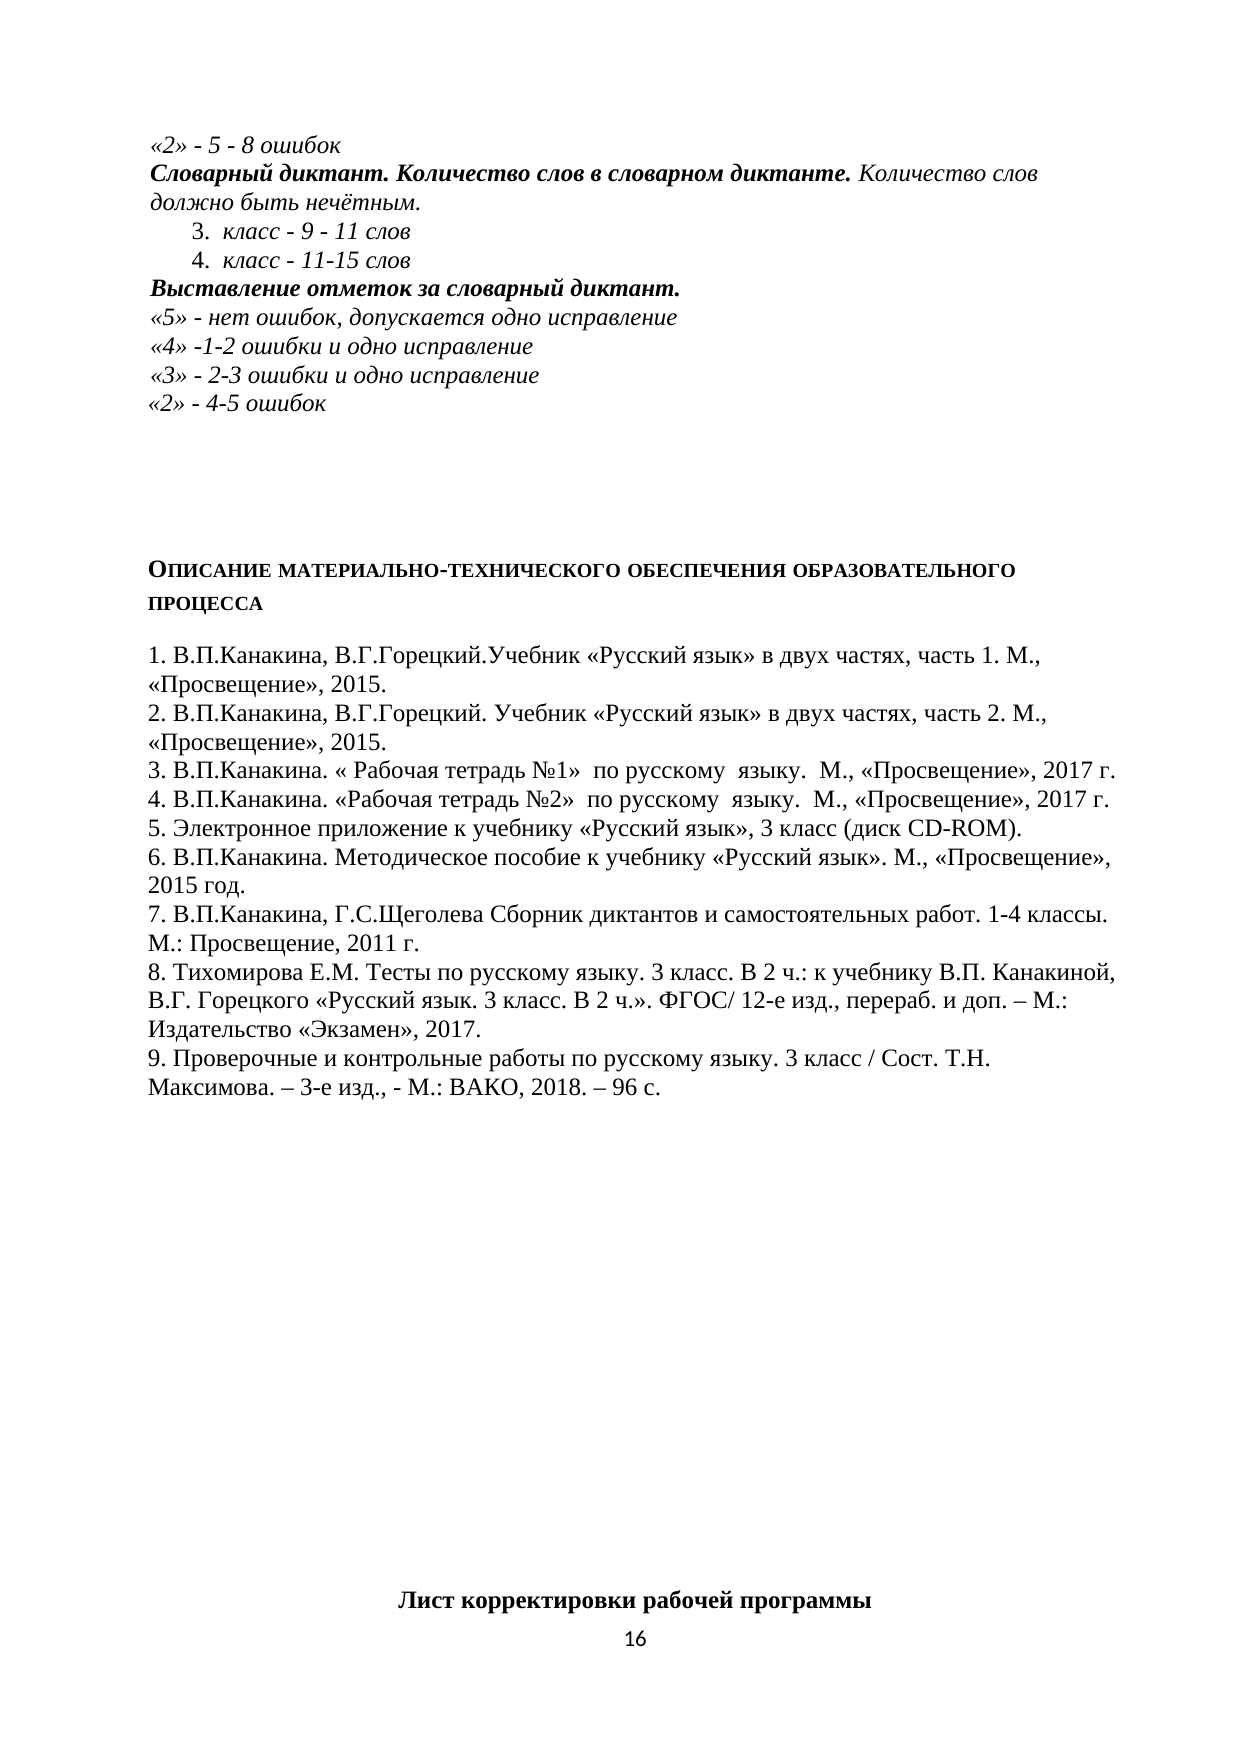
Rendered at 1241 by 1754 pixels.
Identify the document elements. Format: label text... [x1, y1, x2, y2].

text «5» - нет ошибок, допускается одно исправление [150, 302, 1072, 331]
text 9. Проверочные и контрольные работы по русскому языку. 3 класс / Сост. Т.Н. Максимова. – 3-е изд., - М.: ВАКО, 2018. – 96 с. [148, 1043, 1122, 1101]
text Выставление отметок за словарный диктант. [150, 273, 1072, 302]
text 7. В.П.Канакина, Г.С.Щеголева Сборник диктантов и самостоятельных работ. 1-4 классы. М.: Просвещение, 2011 г. [148, 899, 1122, 957]
text «2» - 5 - 8 ошибок [150, 130, 1072, 158]
text Лист корректировки рабочей программы [148, 1585, 1122, 1614]
text 6. В.П.Канакина. Методическое пособие к учебнику «Русский язык». М., «Просвещение», 2015 год. [148, 842, 1122, 899]
text Описание материально-технического обеспечения образовательного процесса [148, 554, 1122, 616]
text «2» - 4-5 ошибок [148, 388, 1122, 417]
text 8. Тихомирова Е.М. Тесты по русскому языку. 3 класс. В 2 ч.: к учебнику В.П. Канакиной, В.Г. Горецкого «Русский язык. 3 класс. В 2 ч.». ФГОС/ 12-е изд., перераб. и доп. – М.: Издательство «Экзамен», 2017. [148, 957, 1122, 1043]
text 5. Электронное приложение к учебнику «Русский язык», 3 класс (диск CD-ROM). [148, 813, 1122, 842]
text 2. В.П.Канакина, В.Г.Горецкий. Учебник «Русский язык» в двух частях, часть ., «Просвещение», 2015. [148, 698, 1122, 756]
list класс - 11-15 слов [191, 245, 1122, 273]
text «3» - 2-3 ошибки и одно исправление [150, 360, 1072, 388]
text 1. В.П.Канакина, В.Г.Горецкий.Учебник «Русский язык» в двух частях, часть ., «Просвещение», 2015. [148, 641, 1122, 698]
text Словарный диктант. Количество слов в словарном диктанте. Количество слов должно быть нечётным. [150, 158, 1072, 216]
list класс - 9 - 11 слов [191, 216, 1122, 245]
text «4» -1-2 ошибки и одно исправление [150, 331, 1072, 360]
text 3. В.П.Канакина. « Рабочая тетрадь №1» по русскому языку. М., «Просвещение», 2017 г. [148, 756, 1122, 784]
text 4. В.П.Канакина. «Рабочая тетрадь №2» по русскому языку. М., «Просвещение», 2017 г. [148, 784, 1122, 813]
